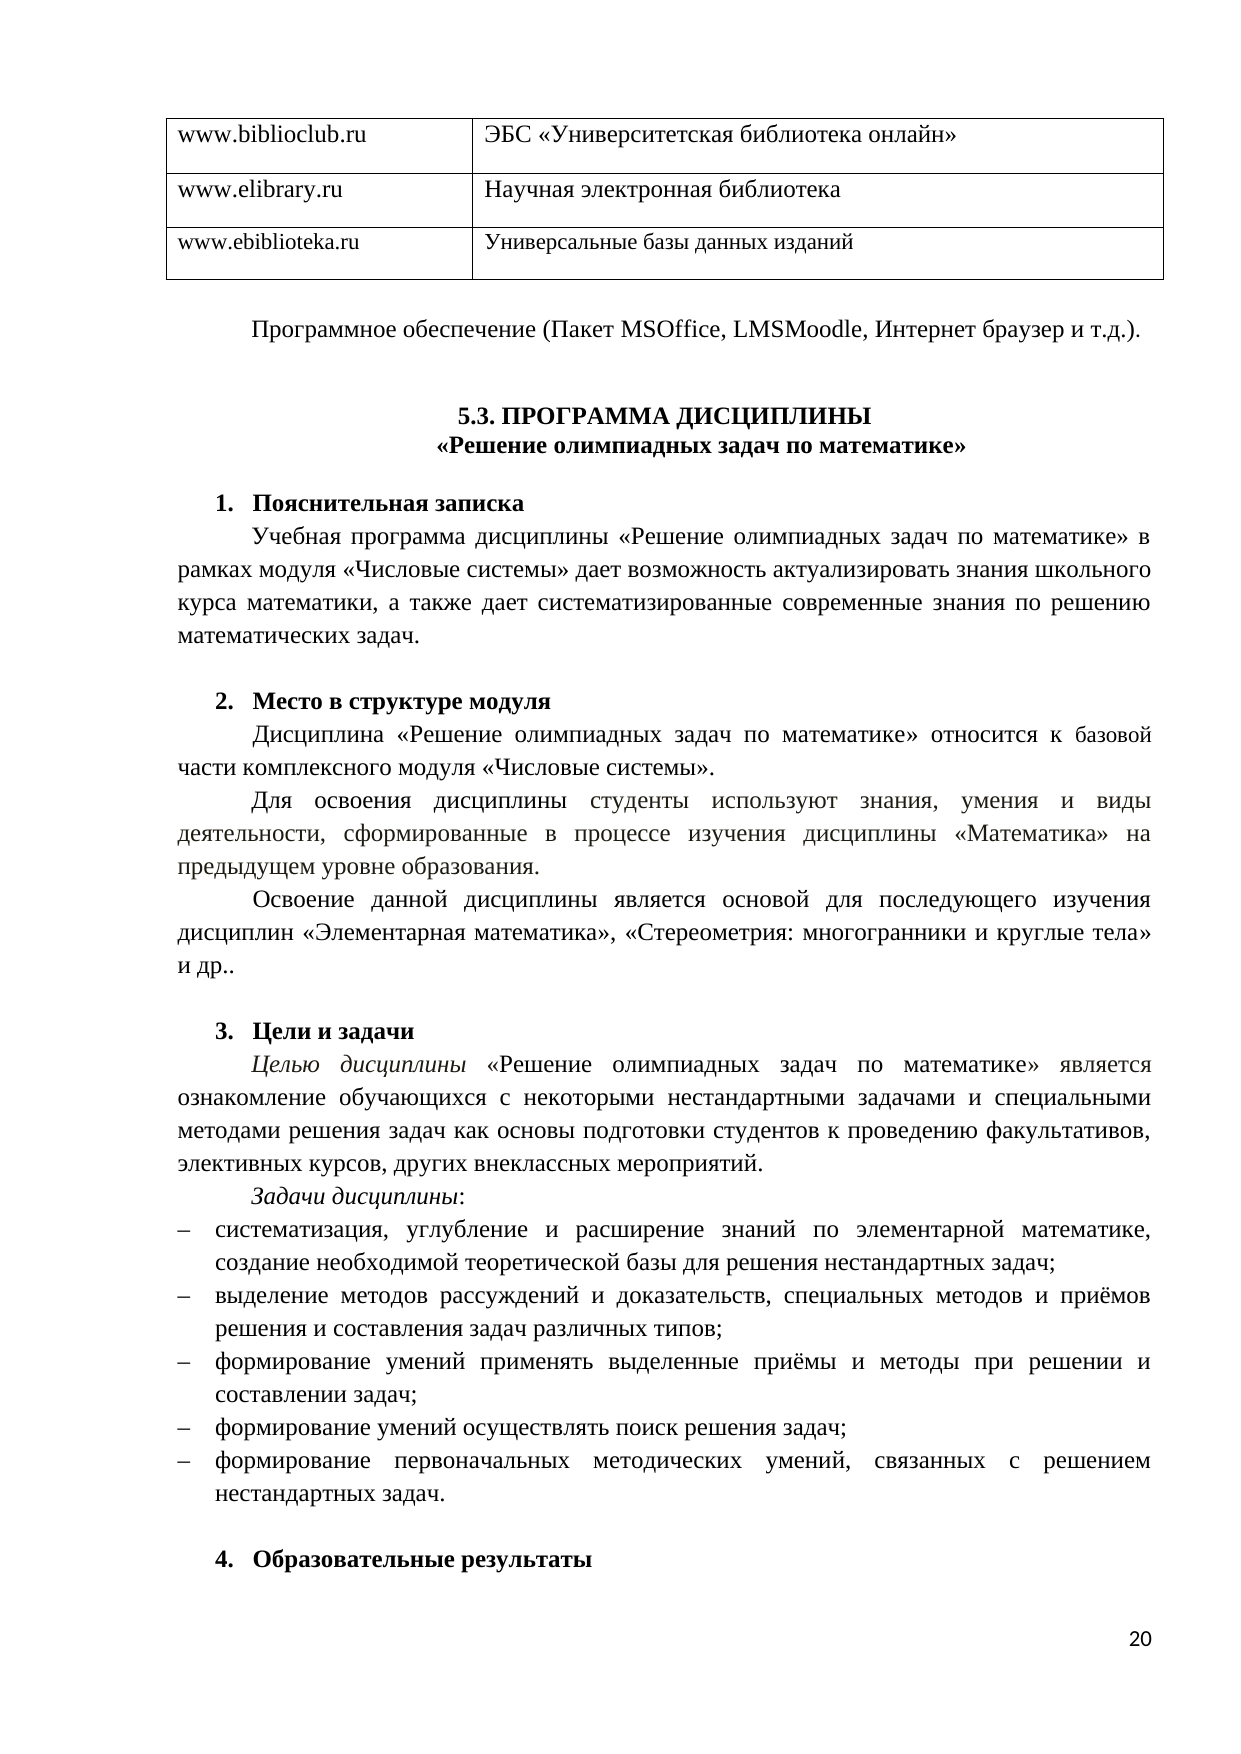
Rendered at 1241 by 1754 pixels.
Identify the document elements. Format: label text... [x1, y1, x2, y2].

list Пояснительная записка [215, 488, 1152, 516]
text Программное обеспечение (Пакет MSOffice, LMSMoodle, Интернет браузер и т.д.). [177, 314, 1152, 343]
text Освоение данной дисциплины является основой для последующего изучения дисциплин «Элементарная математика», «Стереометрия: многогранники и круглые тела» и др.. [177, 884, 1152, 979]
list формирование первоначальных методических умений, связанных с решением нестандартных задач. [177, 1445, 1152, 1507]
text Для освоения дисциплины студенты используют знания, умения и виды деятельности, сформированные в процессе изучения дисциплины «Математика» на предыдущем уровне образования. [177, 785, 1152, 880]
list систематизация, углубление и расширение знаний по элементарной математике, создание необходимой теоретической базы для решения нестандартных задач; [177, 1214, 1152, 1276]
list формирование умений осуществлять поиск решения задач; [177, 1412, 1152, 1441]
table_cell Универсальные базы данных изданий [473, 228, 1163, 279]
table_cell www.elibrary.ru [167, 174, 472, 227]
list Цели и задачи [215, 1016, 1152, 1045]
table_header www.biblioclub.ru [167, 119, 472, 173]
table_header ЭБС «Университетская библиотека онлайн» [473, 119, 1163, 173]
text Задачи дисциплины: [177, 1181, 1152, 1210]
list выделение методов рассуждений и доказательств, специальных методов и приёмов решения и составления задач различных типов; [177, 1280, 1152, 1342]
text Дисциплина «Решение олимпиадных задач по математике» относится к базовой части комплексного модуля «Числовые системы». [177, 719, 1152, 781]
text «Решение олимпиадных задач по математике» [177, 430, 1152, 459]
list Образовательные результаты [215, 1544, 1152, 1573]
table_cell Научная электронная библиотека [473, 174, 1163, 227]
list Место в структуре модуля [215, 686, 1152, 714]
table_cell www.ebiblioteka.ru [167, 228, 472, 279]
text Целью дисциплины «Решение олимпиадных задач по математике» является ознакомление обучающихся с некоторыми нестандартными задачами и специальными методами решения задач как основы подготовки студентов к проведению факультативов, элективных курсов, других внеклассных мероприятий. [177, 1049, 1152, 1177]
list формирование умений применять выделенные приёмы и методы при решении и составлении задач; [177, 1346, 1152, 1408]
text 5.3. ПРОГРАММА ДИСЦИПЛИНЫ [177, 401, 1152, 430]
text Учебная программа дисциплины «Решение олимпиадных задач по математике» в рамках модуля «Числовые системы» дает возможность актуализировать знания школьного курса математики, а также дает систематизированные современные знания по решению математических задач. [177, 521, 1152, 648]
